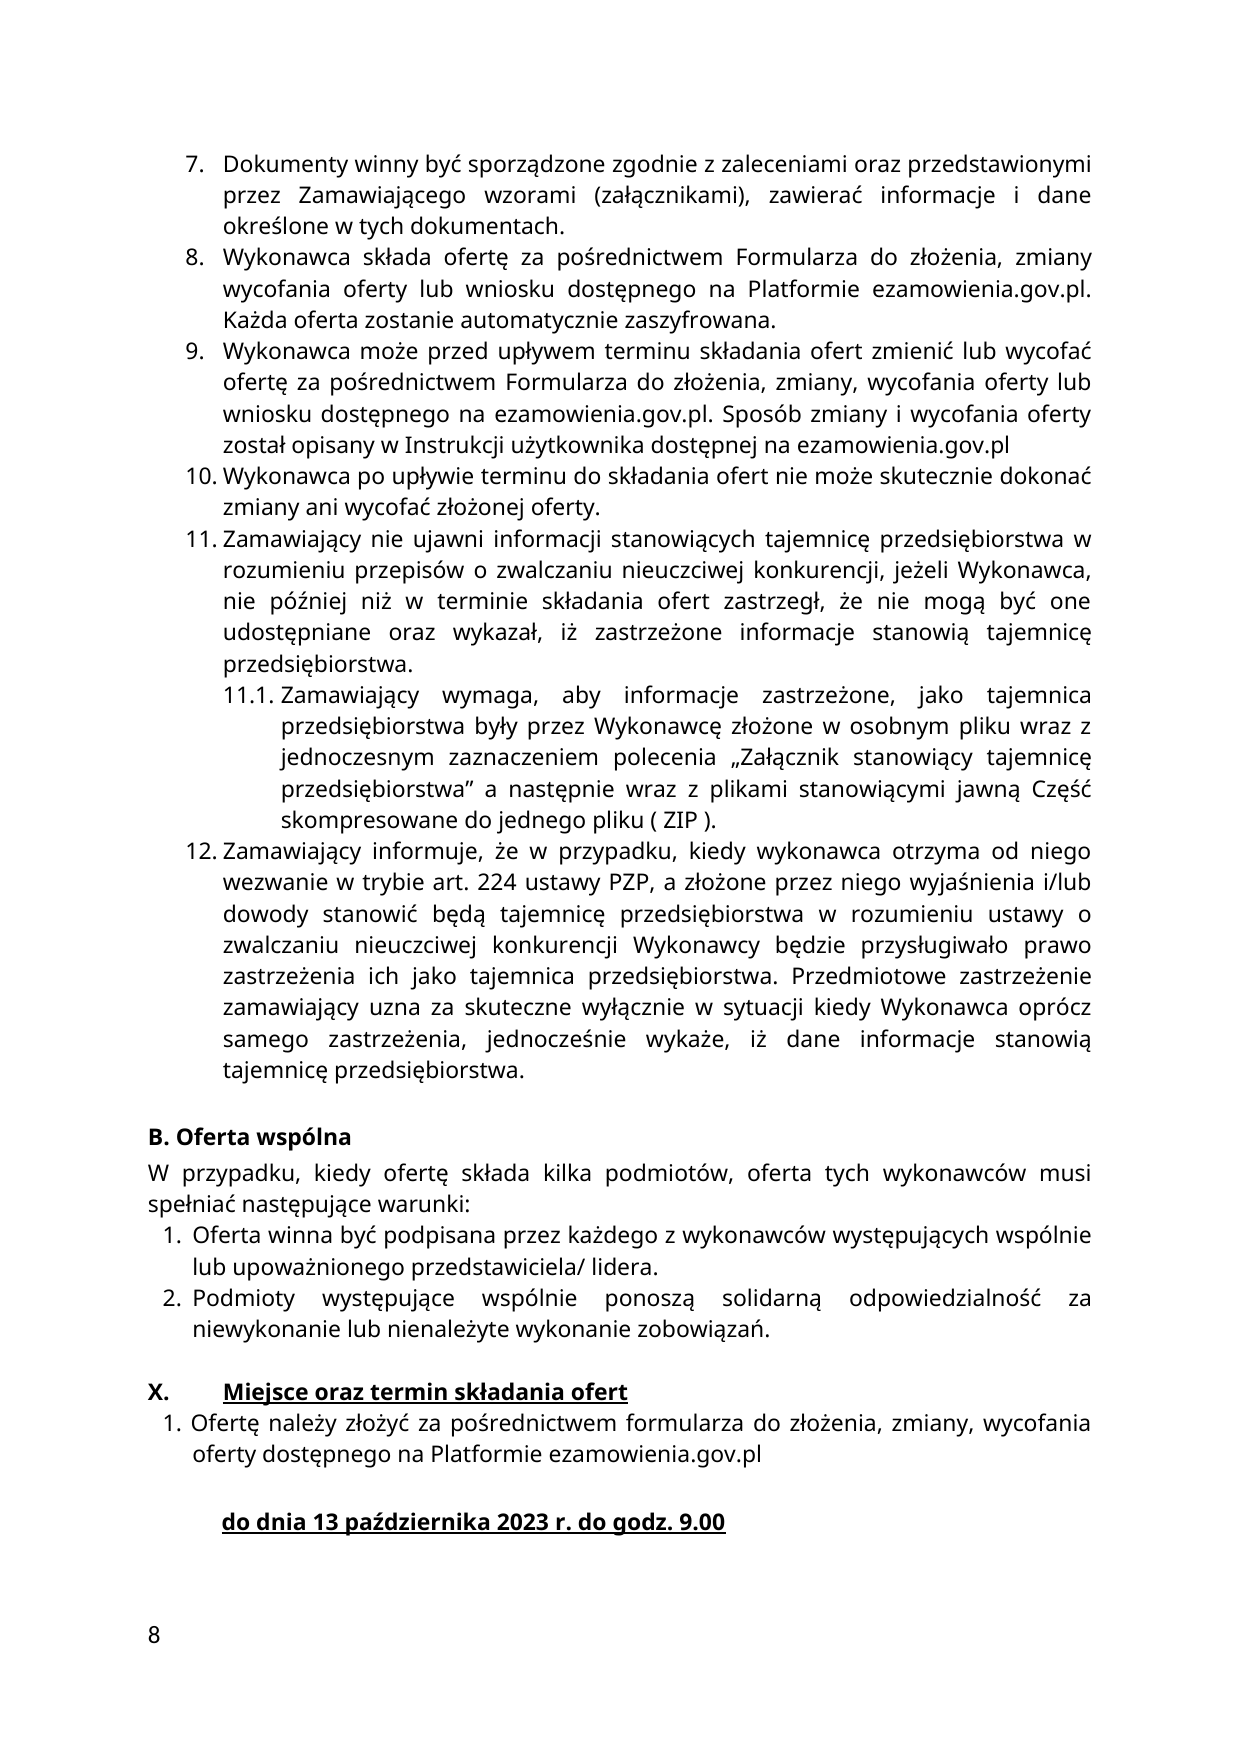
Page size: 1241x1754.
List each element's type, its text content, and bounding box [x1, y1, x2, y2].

list Miejsce oraz termin składania ofert [148, 1376, 1093, 1407]
list Wykonawca może przed upływem terminu składania ofert zmienić lub wycofać ofertę za pośrednictwem Formularza do złożenia, zmiany, wycofania oferty lub wniosku dostępnego na ezamowienia.gov.pl. Sposób zmiany i wycofania oferty został opisany w Instrukcji użytkownika dostępnej na ezamowienia.gov.pl [185, 335, 1093, 460]
text B. Oferta wspólna [148, 1121, 1093, 1152]
list Dokumenty winny być sporządzone zgodnie z zaleceniami oraz przedstawionymi przez Zamawiającego wzorami (załącznikami), zawierać informacje i dane określone w tych dokumentach. [185, 148, 1093, 241]
list Wykonawca składa ofertę za pośrednictwem Formularza do złożenia, zmiany wycofania oferty lub wniosku dostępnego na Platformie ezamowienia.gov.pl. Każda oferta zostanie automatycznie zaszyfrowana. [185, 241, 1093, 335]
list Zamawiający wymaga, aby informacje zastrzeżone, jako tajemnica przedsiębiorstwa były przez Wykonawcę złożone w osobnym pliku wraz z jednoczesnym zaznaczeniem polecenia „Załącznik stanowiący tajemnicę przedsiębiorstwa” a następnie wraz z plikami stanowiącymi jawną Część skompresowane do jednego pliku ( ZIP ). [223, 679, 1093, 835]
list Zamawiający nie ujawni informacji stanowiących tajemnicę przedsiębiorstwa w rozumieniu przepisów o zwalczaniu nieuczciwej konkurencji, jeżeli Wykonawca, nie później niż w terminie składania ofert zastrzegł, że nie mogą być one udostępniane oraz wykazał, iż zastrzeżone informacje stanowią tajemnicę przedsiębiorstwa. [185, 523, 1093, 679]
list Podmioty występujące wspólnie ponoszą solidarną odpowiedzialność za niewykonanie lub nienależyte wykonanie zobowiązań. [162, 1282, 1093, 1344]
text W przypadku, kiedy ofertę składa kilka podmiotów, oferta tych wykonawców musi spełniać następujące warunki: [148, 1157, 1093, 1219]
list do dnia 13 października 2023 r. do godz. 9.00 [221, 1505, 1093, 1537]
list Wykonawca po upływie terminu do składania ofert nie może skutecznie dokonać zmiany ani wycofać złożonej oferty. [185, 460, 1093, 523]
list 1. Ofertę należy złożyć za pośrednictwem formularza do złożenia, zmiany, wycofania oferty dostępnego na Platformie ezamowienia.gov.pl [162, 1407, 1093, 1469]
list Oferta winna być podpisana przez każdego z wykonawców występujących wspólnie lub upoważnionego przedstawiciela/ lidera. [162, 1219, 1093, 1282]
list Zamawiający informuje, że w przypadku, kiedy wykonawca otrzyma od niego wezwanie w trybie art. 224 ustawy PZP, a złożone przez niego wyjaśnienia i/lub dowody stanowić będą tajemnicę przedsiębiorstwa w rozumieniu ustawy o zwalczaniu nieuczciwej konkurencji Wykonawcy będzie przysługiwało prawo zastrzeżenia ich jako tajemnica przedsiębiorstwa. Przedmiotowe zastrzeżenie zamawiający uzna za skuteczne wyłącznie w sytuacji kiedy Wykonawca oprócz samego zastrzeżenia, jednocześnie wykaże, iż dane informacje stanowią tajemnicę przedsiębiorstwa. [185, 835, 1093, 1085]
